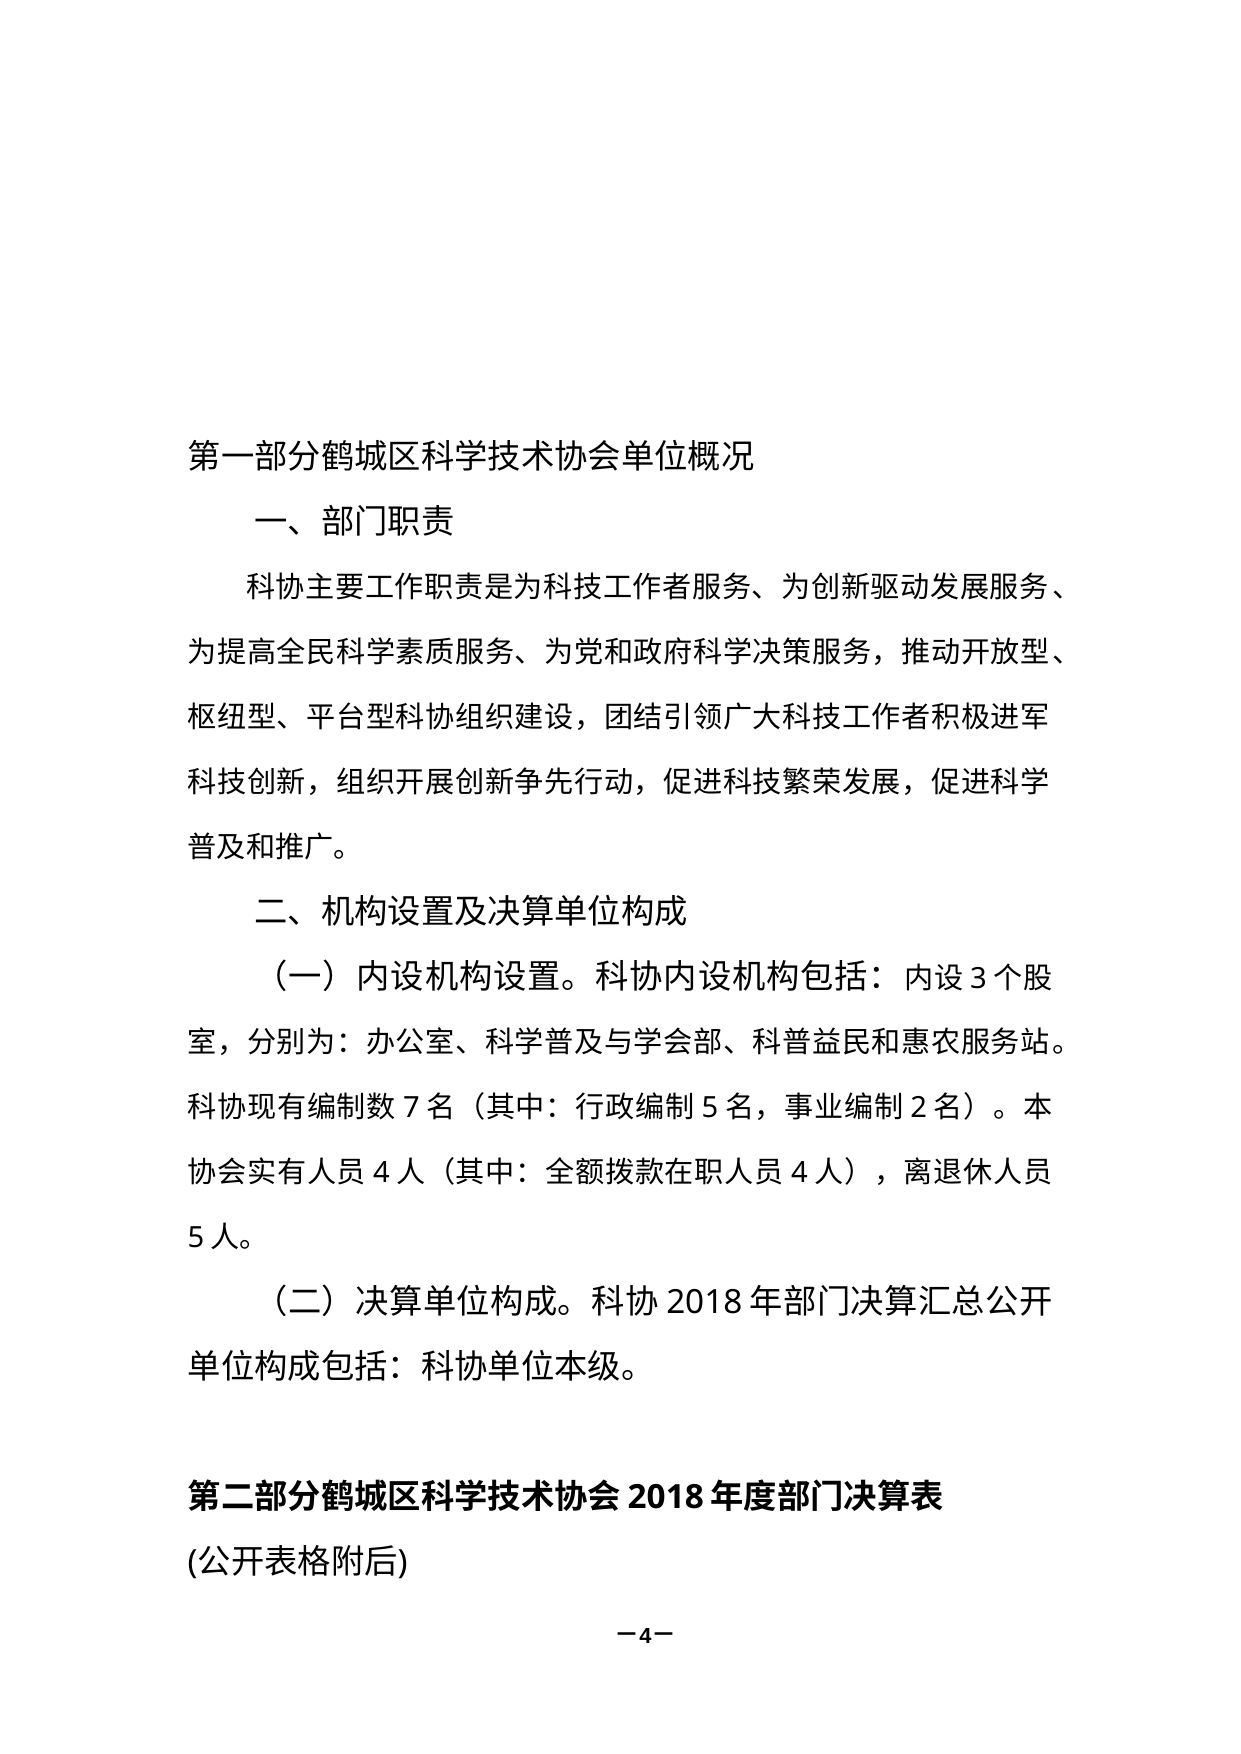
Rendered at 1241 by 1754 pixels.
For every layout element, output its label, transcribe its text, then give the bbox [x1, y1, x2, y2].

text 一、部门职责 [187, 487, 1053, 552]
text （二）决算单位构成。科协2018年部门决算汇总公开单位构成包括：科协单位本级。 [187, 1267, 1053, 1397]
text （一）内设机构设置。科协内设机构包括：内设3个股室，分别为：办公室、科学普及与学会部、科普益民和惠农服务站。科协现有编制数7名（其中：行政编制5名，事业编制2名）。本协会实有人员4人（其中：全额拨款在职人员4人），离退休人员5人。 [187, 942, 1053, 1267]
text 第二部分鹤城区科学技术协会2018年度部门决算表 [187, 1462, 1053, 1527]
text 第一部分鹤城区科学技术协会单位概况 [187, 422, 1053, 487]
text (公开表格附后) [187, 1527, 1053, 1592]
text 科协主要工作职责是为科技工作者服务、为创新驱动发展服务、为提高全民科学素质服务、为党和政府科学决策服务，推动开放型、枢纽型、平台型科协组织建设，团结引领广大科技工作者积极进军科技创新，组织开展创新争先行动，促进科技繁荣发展，促进科学普及和推广。 [187, 552, 1053, 877]
text 二、机构设置及决算单位构成 [187, 877, 1053, 942]
